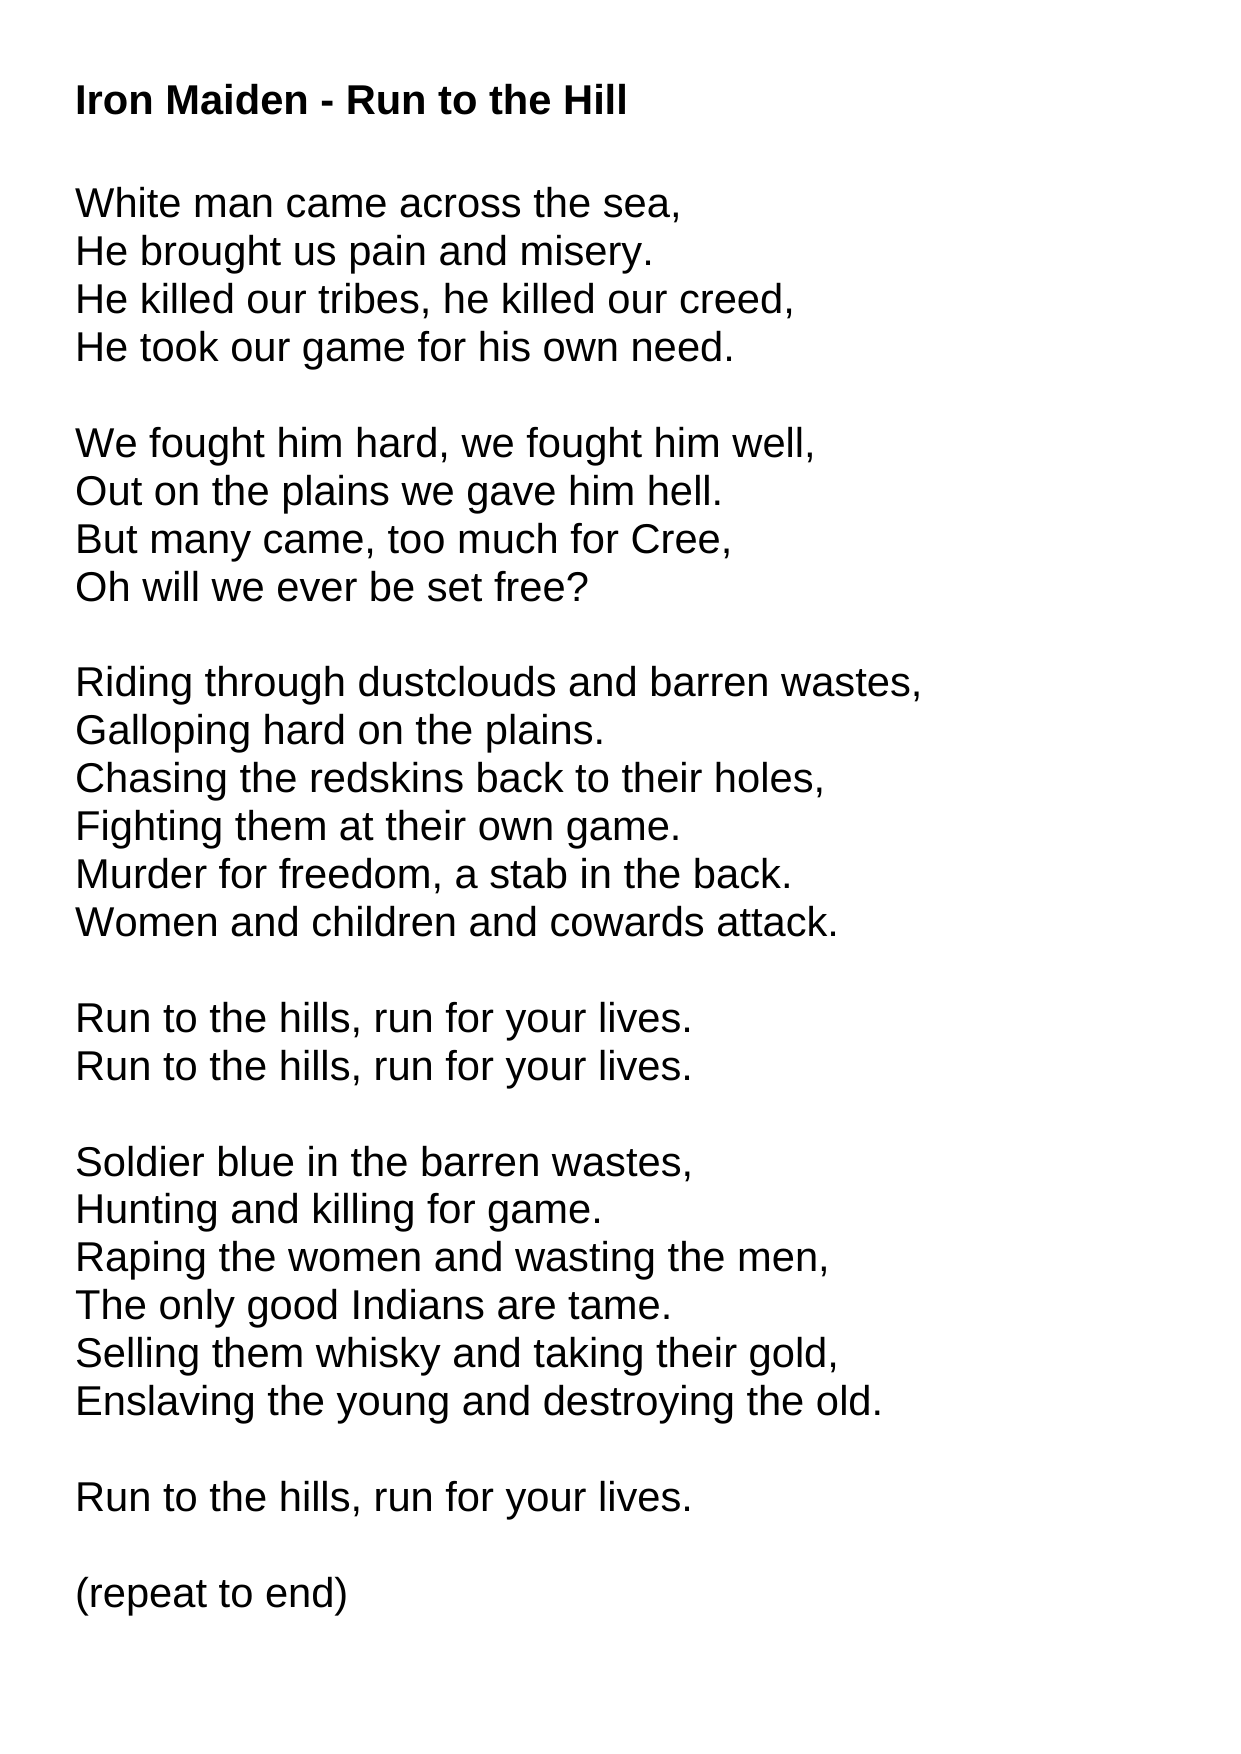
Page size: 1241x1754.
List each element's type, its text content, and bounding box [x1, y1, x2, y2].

text Iron Maiden - Run to the Hill [75, 75, 1165, 123]
text White man came across the sea, He brought us pain and misery. He killed our tribes, he killed our creed, He took our game for his own need. We fought him hard, we fought him well, Out on the plains we gave him hell. But many came, too much for Cree, Oh will we ever be set free? Riding through dustclouds and barren wastes, Galloping hard on the plains. Chasing the redskins back to their holes, Fighting them at their own game. Murder for freedom, a stab in the back. Women and children and cowards attack. Run to the hills, run for your lives. Run to the hills, run for your lives. Soldier blue in the barren wastes, Hunting and killing for game. Raping the women and wasting the men, The only good Indians are tame. Selling them whisky and taking their gold, Enslaving the young and destroying the old. Run to the hills, run for your lives. (repeat to end) [75, 179, 1165, 1616]
